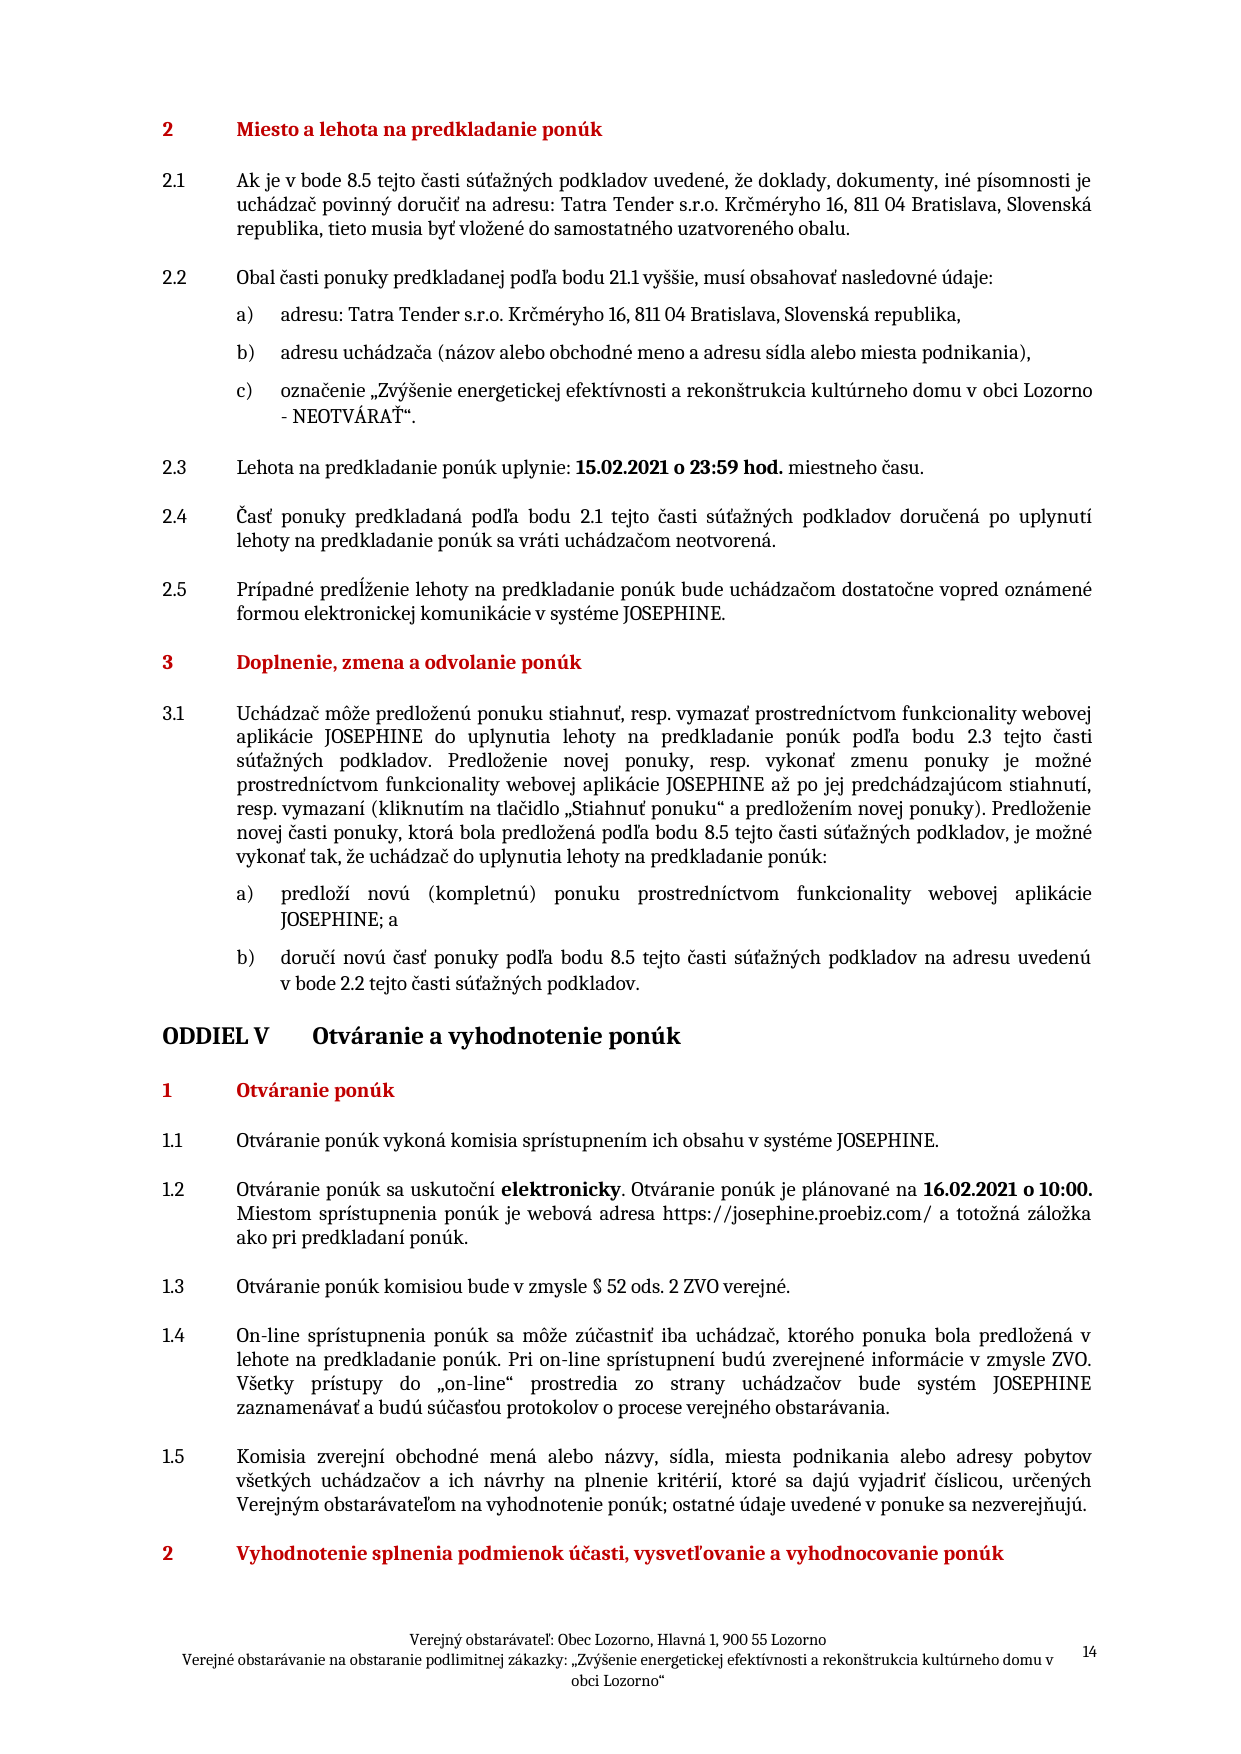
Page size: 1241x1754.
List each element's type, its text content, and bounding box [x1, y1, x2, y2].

subtitle Prípadné predĺženie lehoty na predkladanie ponúk bude uchádzačom dostatočne vopred oznámené formou elektronickej komunikácie v systéme JOSEPHINE. [162, 577, 1093, 625]
subtitle Uchádzač môže predloženú ponuku stiahnuť, resp. vymazať prostredníctvom funkcionality webovej aplikácie JOSEPHINE do uplynutia lehoty na predkladanie ponúk podľa bodu 21.2 tejto časti súťažných podkladov. Predloženie novej ponuky, resp. vykonať zmenu ponuky je možné prostredníctvom funkcionality webovej aplikácie JOSEPHINE až po jej predchádzajúcom stiahnutí, resp. vymazaní (kliknutím na tlačidlo „Stiahnuť ponuku“ a predložením novej ponuky). Predloženie novej časti ponuky, ktorá bola predložená podľa bodu 8.5 tejto časti súťažných podkladov, je možné vykonať tak, že uchádzač do uplynutia lehoty na predkladanie ponúk: [162, 701, 1093, 869]
subtitle Vyhodnotenie splnenia podmienok účasti, vysvetľovanie a vyhodnocovanie ponúk [162, 1542, 1093, 1566]
subtitle Otváranie a vyhodnotenie ponúk [162, 1022, 1093, 1051]
subtitle Lehota na predkladanie ponúk uplynie: 15.02.2021 o 23:59 hod. miestneho času. [162, 456, 1093, 479]
subtitle Obal časti ponuky predkladanej podľa bodu 21.1 vyššie, musí obsahovať nasledovné údaje: [162, 266, 1093, 290]
subtitle Otváranie ponúk vykoná komisia sprístupnením ich obsahu v systéme JOSEPHINE. [162, 1129, 1093, 1153]
subtitle Otváranie ponúk sa uskutoční elektronicky. Otváranie ponúk je plánované na 16.02.2021 o 10:00. Miestom sprístupnenia ponúk je webová adresa https://josephine.proebiz.com/ a totožná záložka ako pri predkladaní ponúk. [162, 1178, 1093, 1250]
subtitle Doplnenie, zmena a odvolanie ponúk [162, 650, 1093, 674]
subtitle predloží novú (kompletnú) ponuku prostredníctvom funkcionality webovej aplikácie JOSEPHINE; a [236, 881, 1093, 931]
subtitle Ak je v bode 8.5 tejto časti súťažných podkladov uvedené, že doklady, dokumenty, iné písomnosti je uchádzač povinný doručiť na adresu: Tatra Tender s.r.o. Krčméryho 16, 811 04 Bratislava, Slovenská republika, tieto musia byť vložené do samostatného uzatvoreného obalu. [162, 169, 1093, 241]
subtitle adresu: Tatra Tender s.r.o. Krčméryho 16, 811 04 Bratislava, Slovenská republika, [236, 302, 1093, 326]
subtitle Časť ponuky predkladaná podľa bodu 21.1 tejto časti súťažných podkladov doručená po uplynutí lehoty na predkladanie ponúk sa vráti uchádzačom neotvorená. [162, 504, 1093, 552]
subtitle Komisia zverejní obchodné mená alebo názvy, sídla, miesta podnikania alebo adresy pobytov všetkých uchádzačov a ich návrhy na plnenie kritérií, ktoré sa dajú vyjadriť číslicou, určených Verejným obstarávateľom na vyhodnotenie ponúk; ostatné údaje uvedené v ponuke sa nezverejňujú. [162, 1445, 1093, 1517]
subtitle doručí novú časť ponuky podľa bodu 8.5 tejto časti súťažných podkladov na adresu uvedenú v bode 21.2 tejto časti súťažných podkladov. [236, 946, 1093, 995]
subtitle On-line sprístupnenia ponúk sa môže zúčastniť iba uchádzač, ktorého ponuka bola predložená v lehote na predkladanie ponúk. Pri on-line sprístupnení budú zverejnené informácie v zmysle ZVO. Všetky prístupy do „on-line“ prostredia zo strany uchádzačov bude systém JOSEPHINE zaznamenávať a budú súčasťou protokolov o procese verejného obstarávania. [162, 1324, 1093, 1420]
subtitle Otváranie ponúk komisiou bude v zmysle § 52 ods. 2 ZVO verejné. [162, 1275, 1093, 1299]
subtitle označenie „Zvýšenie energetickej efektívnosti a rekonštrukcia kultúrneho domu v obci Lozorno - NEOTVÁRAŤ“. [236, 379, 1093, 429]
subtitle Otváranie ponúk [162, 1078, 1093, 1102]
subtitle adresu uchádzača (názov alebo obchodné meno a adresu sídla alebo miesta podnikania), [236, 341, 1093, 364]
subtitle Miesto a lehota na predkladanie ponúk [162, 118, 1093, 142]
